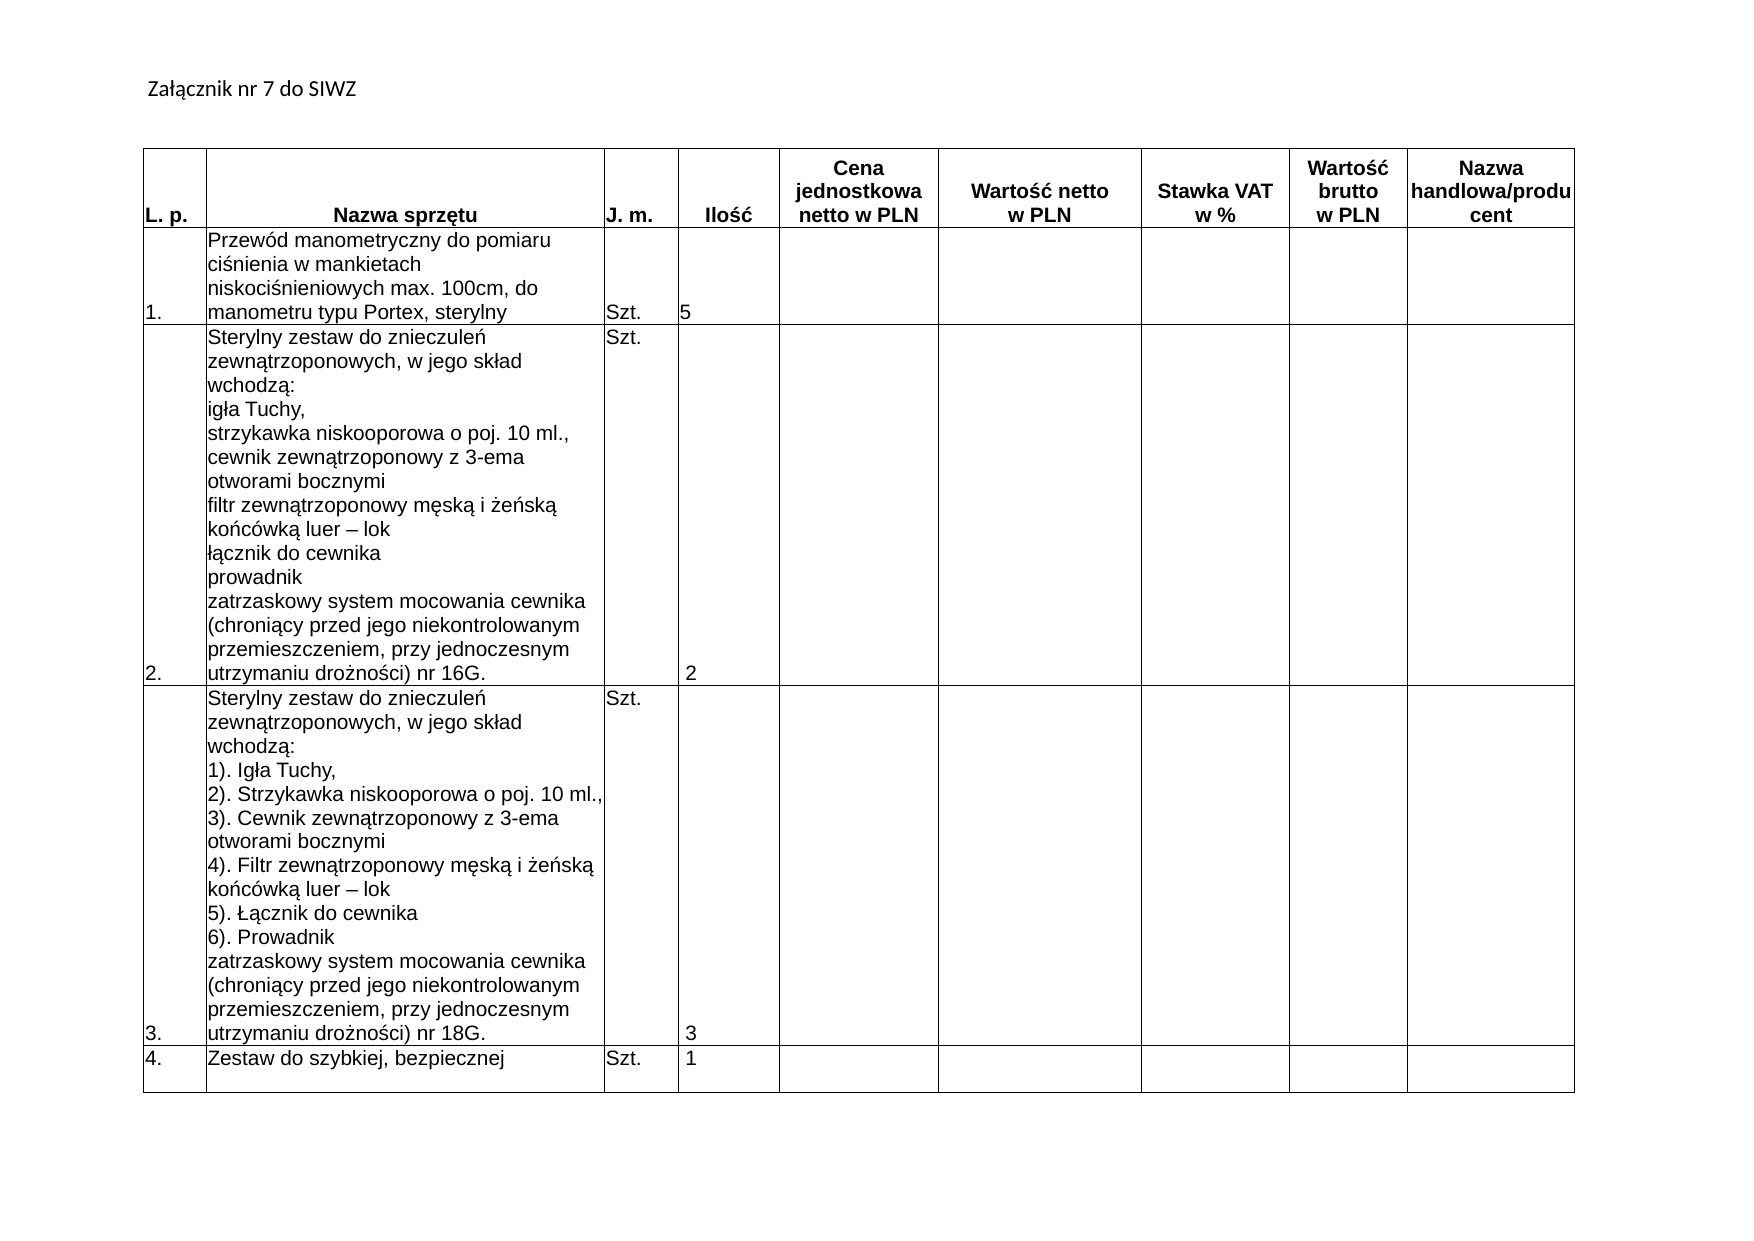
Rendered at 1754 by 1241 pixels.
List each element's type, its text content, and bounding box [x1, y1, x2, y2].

table_cell [1408, 325, 1574, 684]
table_cell [780, 228, 938, 324]
table_header Nazwa sprzętu [207, 149, 604, 227]
table_cell 3 [679, 686, 779, 1045]
table_cell 1 [679, 1046, 779, 1092]
table_header J. m. [605, 149, 678, 227]
table_cell [1290, 325, 1407, 684]
table_cell [780, 325, 938, 684]
table_header Ilość [679, 149, 779, 227]
table_cell 2 [679, 325, 779, 684]
table_cell [939, 325, 1141, 684]
table_cell 1. [144, 228, 206, 324]
table_cell 2. [144, 325, 206, 684]
table_cell 3. [144, 686, 206, 1045]
table_cell [1408, 1046, 1574, 1092]
table_cell [780, 1046, 938, 1092]
table_cell 4. [144, 1046, 206, 1092]
table_cell [1142, 1046, 1289, 1092]
table_cell [1142, 686, 1289, 1045]
table_header Nazwa handlowa/producent [1408, 149, 1574, 227]
table_cell Szt. [605, 325, 678, 684]
table_header Wartość brutto w PLN [1290, 149, 1407, 227]
table_cell Przewód manometryczny do pomiaru ciśnienia w mankietach niskociśnieniowych max. 100cm, do manometru typu Portex, sterylny [207, 228, 604, 324]
table_header L. p. [144, 149, 206, 227]
table_cell [1408, 686, 1574, 1045]
table_cell Szt. [605, 1046, 678, 1092]
table_header Stawka VAT w % [1142, 149, 1289, 227]
table_header Cena jednostkowa netto w PLN [780, 149, 938, 227]
table_cell 5 [679, 228, 779, 324]
table_cell [1290, 228, 1407, 324]
table_cell Szt. [605, 686, 678, 1045]
table_cell [939, 1046, 1141, 1092]
table_header Wartość netto w PLN [939, 149, 1141, 227]
table_cell [1408, 228, 1574, 324]
table_cell Sterylny zestaw do znieczuleń zewnątrzoponowych, w jego skład wchodzą: igła Tuchy, strzykawka niskooporowa o poj. 10 ml., cewnik zewnątrzoponowy z 3-ema otworami bocznymi filtr zewnątrzoponowy męską i żeńską końcówką luer – lok łącznik do cewnika prowadnik zatrzaskowy system mocowania cewnika (chroniący przed jego niekontrolowanym przemieszczeniem, przy jednoczesnym utrzymaniu drożności) nr 16G. [207, 325, 604, 684]
table_cell [939, 228, 1141, 324]
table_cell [207, 1046, 604, 1092]
table_cell [1290, 686, 1407, 1045]
table_cell [1290, 1046, 1407, 1092]
table_cell [1142, 228, 1289, 324]
table_cell [1142, 325, 1289, 684]
table_cell [939, 686, 1141, 1045]
table_cell Sterylny zestaw do znieczuleń zewnątrzoponowych, w jego skład wchodzą: 1). Igła Tuchy, 2). Strzykawka niskooporowa o poj. 10 ml., 3). Cewnik zewnątrzoponowy z 3-ema otworami bocznymi 4). Filtr zewnątrzoponowy męską i żeńską końcówką luer – lok 5). Łącznik do cewnika 6). Prowadnik zatrzaskowy system mocowania cewnika (chroniący przed jego niekontrolowanym przemieszczeniem, przy jednoczesnym utrzymaniu drożności) nr 18G. [207, 686, 604, 1045]
table_cell [780, 686, 938, 1045]
table_cell Szt. [605, 228, 678, 324]
